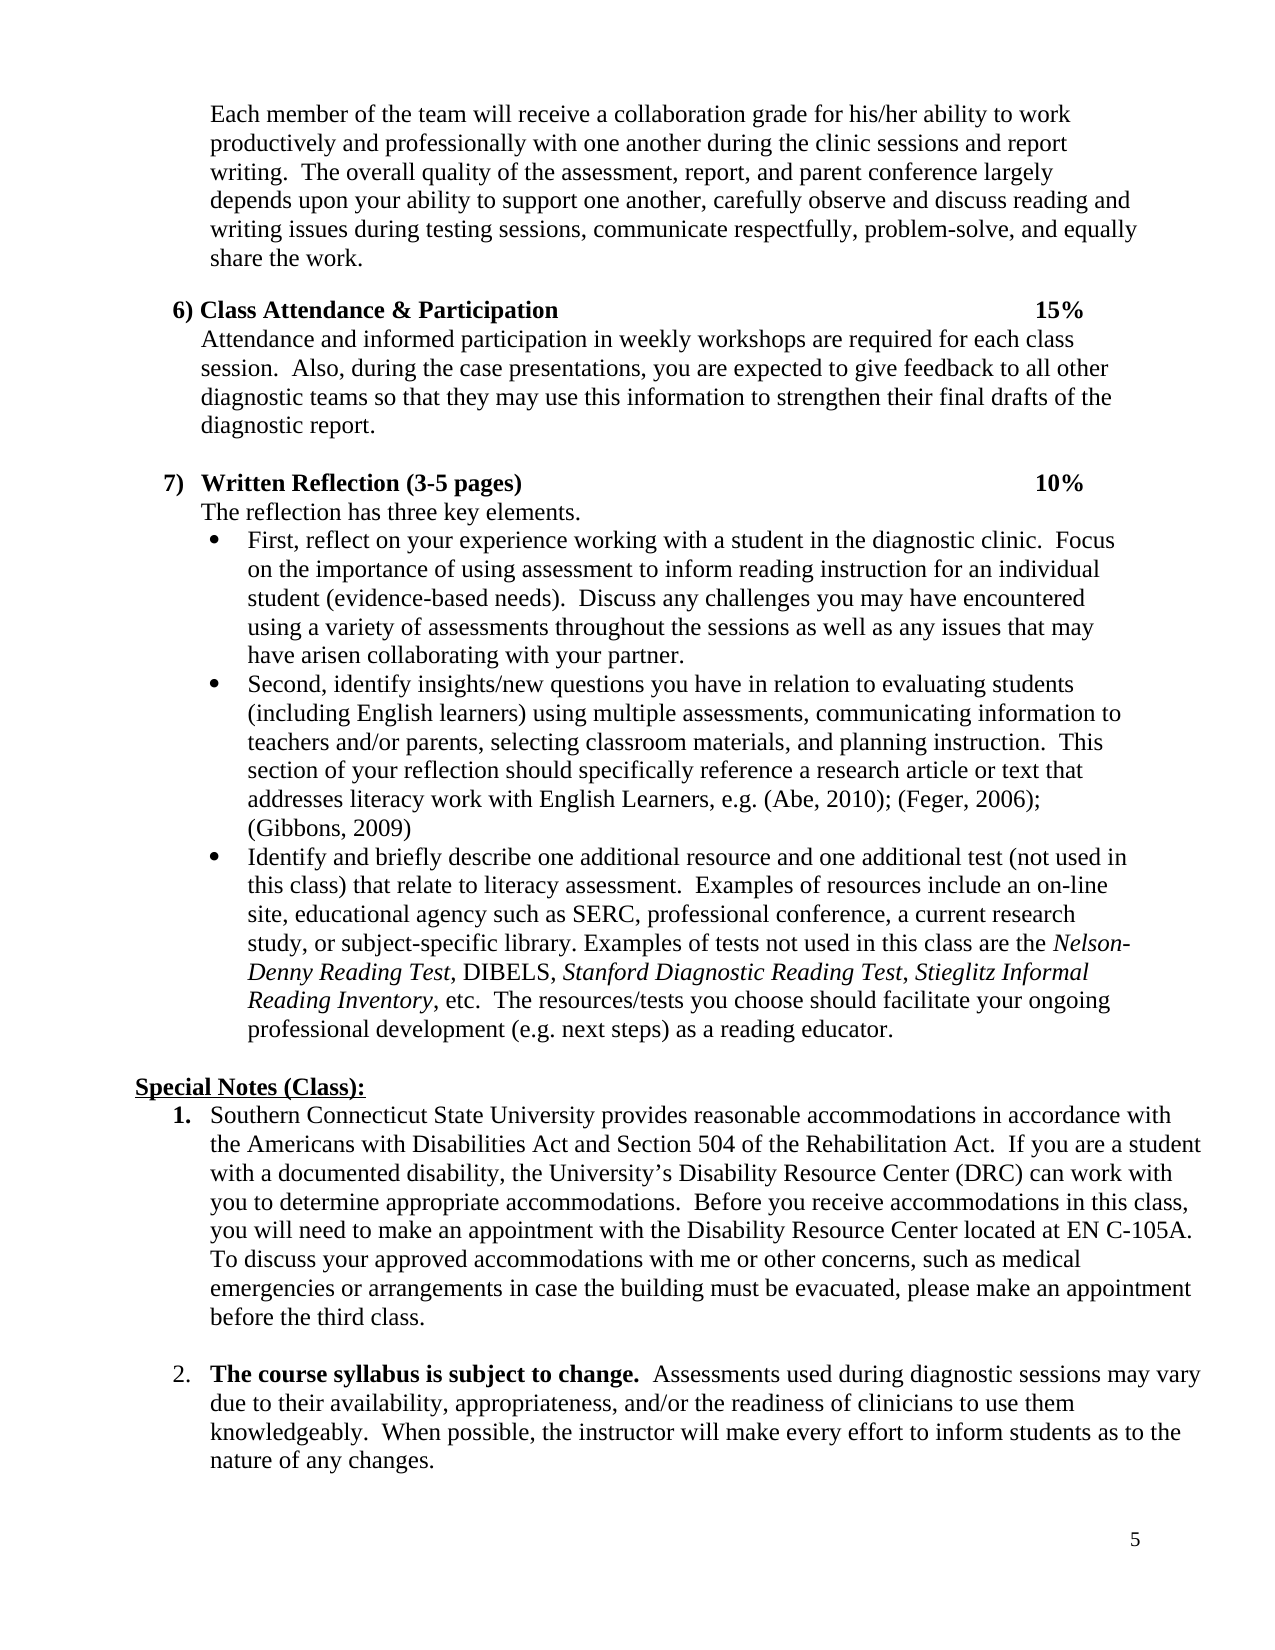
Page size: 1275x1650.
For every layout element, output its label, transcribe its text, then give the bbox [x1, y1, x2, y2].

list Identify and briefly describe one additional resource and one additional test (not used in this class) that relate to literacy assessment. Examples of resources include an on-line site, educational agency such as SERC, professional conference, a current research study, or subject-specific library. Examples of tests not used in this class are the Nelson-Denny Reading Test, DIBELS, Stanford Diagnostic Reading Test, Stieglitz Informal Reading Inventory, etc. The resources/tests you choose should facilitate your ongoing professional development (e.g. next steps) as a reading educator. [210, 842, 1140, 1043]
text 6) Class Attendance & Participation 15% [135, 296, 1140, 324]
text The reflection has three key elements. [172, 497, 1140, 526]
list Written Reflection (3-5 pages) 10% [163, 468, 1140, 497]
list First, reflect on your experience working with a student in the diagnostic clinic. Focus on the importance of using assessment to inform reading instruction for an individual student (evidence-based needs). Discuss any challenges you may have encountered using a variety of assessments throughout the sessions as well as any issues that may have arisen collaborating with your partner. [210, 526, 1140, 669]
list Each member of the team will receive a collaboration grade for his/her ability to work productively and professionally with one another during the clinic sessions and report writing. The overall quality of the assessment, report, and parent conference largely depends upon your ability to support one another, carefully observe and discuss reading and writing issues during testing sessions, communicate respectfully, problem-solve, and equally share the work. [210, 99, 1140, 272]
list Southern Connecticut State University provides reasonable accommodations in accordance with the Americans with Disabilities Act and Section 504 of the Rehabilitation Act. If you are a student with a documented disability, the University’s Disability Resource Center (DRC) can work with you to determine appropriate accommodations. Before you receive accommodations in this class, you will need to make an appointment with the Disability Resource Center located at EN C-105A. To discuss your approved accommodations with me or other concerns, such as medical emergencies or arrangements in case the building must be evacuated, please make an appointment before the third class. [172, 1101, 1206, 1331]
list The course syllabus is subject to change. Assessments used during diagnostic sessions may vary due to their availability, appropriateness, and/or the readiness of clinicians to use them knowledgeably. When possible, the instructor will make every effort to inform students as to the nature of any changes. [172, 1359, 1206, 1474]
text Attendance and informed participation in weekly workshops are required for each class session. Also, during the case presentations, you are expected to give feedback to all other diagnostic teams so that they may use this information to strengthen their final drafts of the diagnostic report. [201, 324, 1140, 439]
text Special Notes (Class): [135, 1072, 1140, 1101]
list Second, identify insights/new questions you have in relation to evaluating students (including English learners) using multiple assessments, communicating information to teachers and/or parents, selecting classroom materials, and planning instruction. This section of your reflection should specifically reference a research article or text that addresses literacy work with English Learners, e.g. (Abe, 2010); (Feger, 2006); (Gibbons, 2009) [210, 669, 1140, 842]
